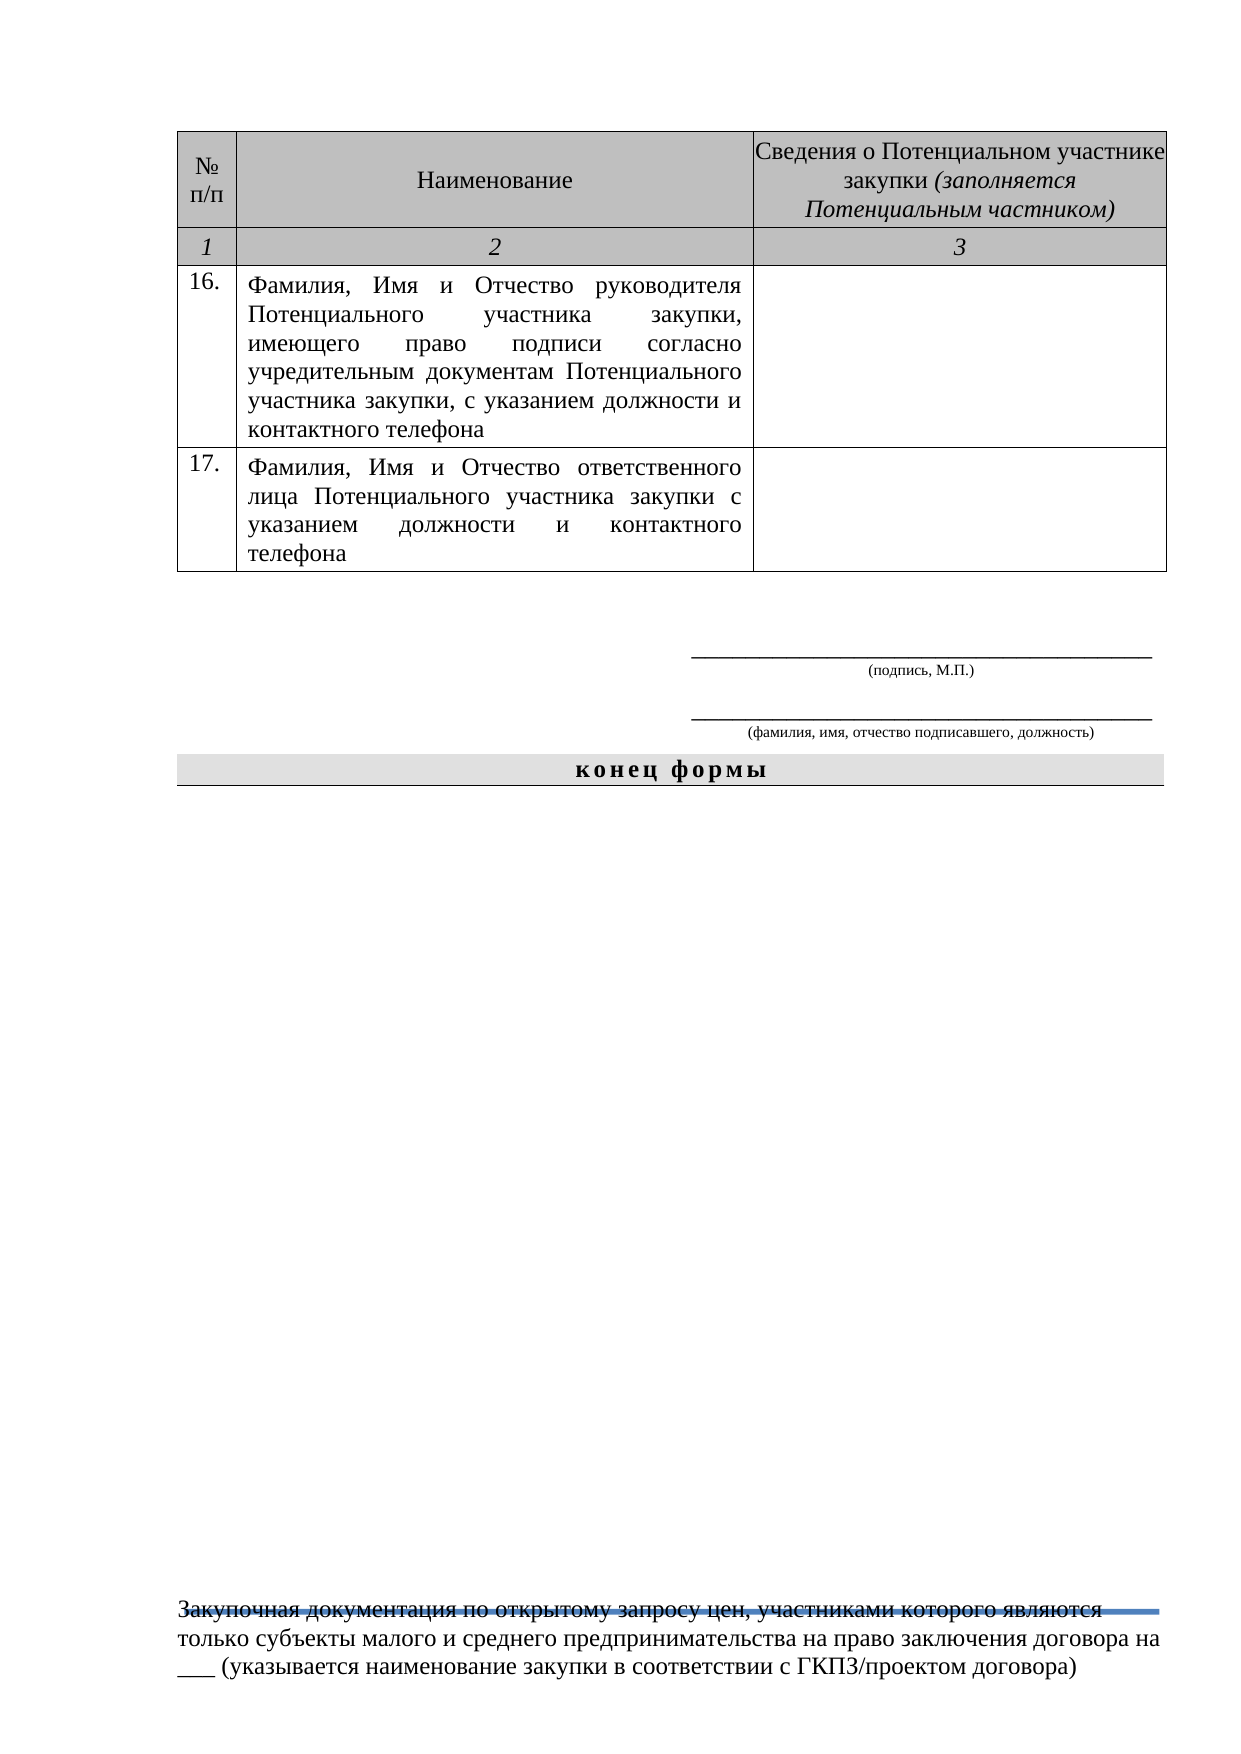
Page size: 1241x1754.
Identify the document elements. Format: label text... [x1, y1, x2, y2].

table_cell [754, 266, 1166, 447]
table_header __________________________________ (подпись, М.П.) [679, 599, 1163, 692]
table_cell [178, 266, 236, 447]
table_header Сведения о Потенциальном участнике закупки (заполняется Потенциальным частником) [754, 132, 1166, 227]
table_cell Фамилия, Имя и Отчество ответственного лица Потенциального участника закупки с указанием должности и контактного телефона [237, 448, 753, 571]
table_cell 3 [754, 228, 1166, 265]
table_cell [178, 448, 236, 571]
text конец формы [177, 754, 1164, 785]
table_cell [754, 448, 1166, 571]
table_cell __________________________________ (фамилия, имя, отчество подписавшего, должность) [679, 692, 1163, 754]
table_header № п/п [178, 132, 236, 227]
table_cell Фамилия, Имя и Отчество руководителя Потенциального участника закупки, имеющего право подписи согласно учредительным документам Потенциального участника закупки, с указанием должности и контактного телефона [237, 266, 753, 447]
table_header Наименование [237, 132, 753, 227]
table_cell 2 [237, 228, 753, 265]
table_cell 1 [178, 228, 236, 265]
